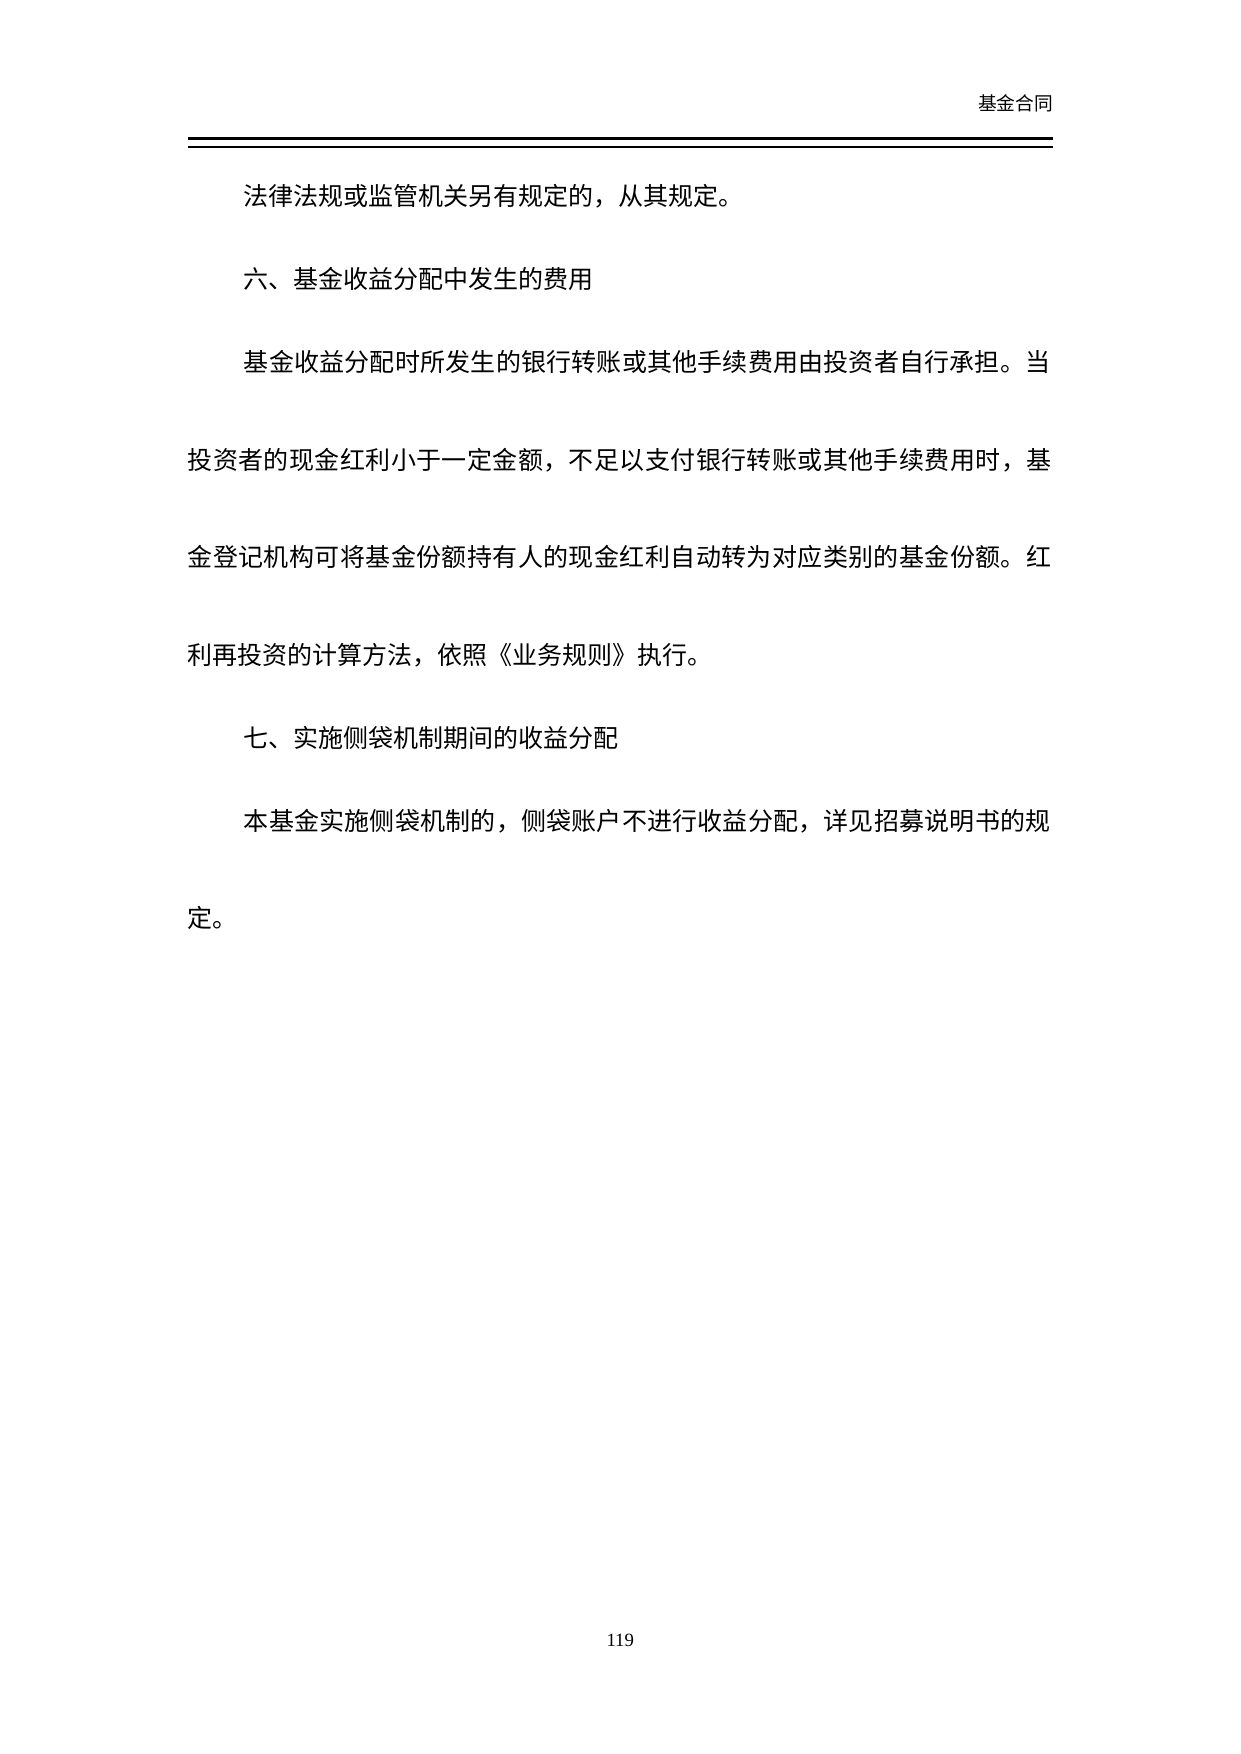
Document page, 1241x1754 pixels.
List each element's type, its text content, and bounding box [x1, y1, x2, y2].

text 本基金实施侧袋机制的，侧袋账户不进行收益分配，详见招募说明书的规定。 [187, 787, 1053, 949]
text 七、实施侧袋机制期间的收益分配 [187, 704, 1053, 769]
text 法律法规或监管机关另有规定的，从其规定。 [187, 162, 1053, 227]
text 六、基金收益分配中发生的费用 [187, 245, 1053, 310]
text 基金收益分配时所发生的银行转账或其他手续费用由投资者自行承担。当投资者的现金红利小于一定金额，不足以支付银行转账或其他手续费用时，基金登记机构可将基金份额持有人的现金红利自动转为对应类别的基金份额。红利再投资的计算方法，依照《业务规则》执行。 [187, 328, 1053, 686]
